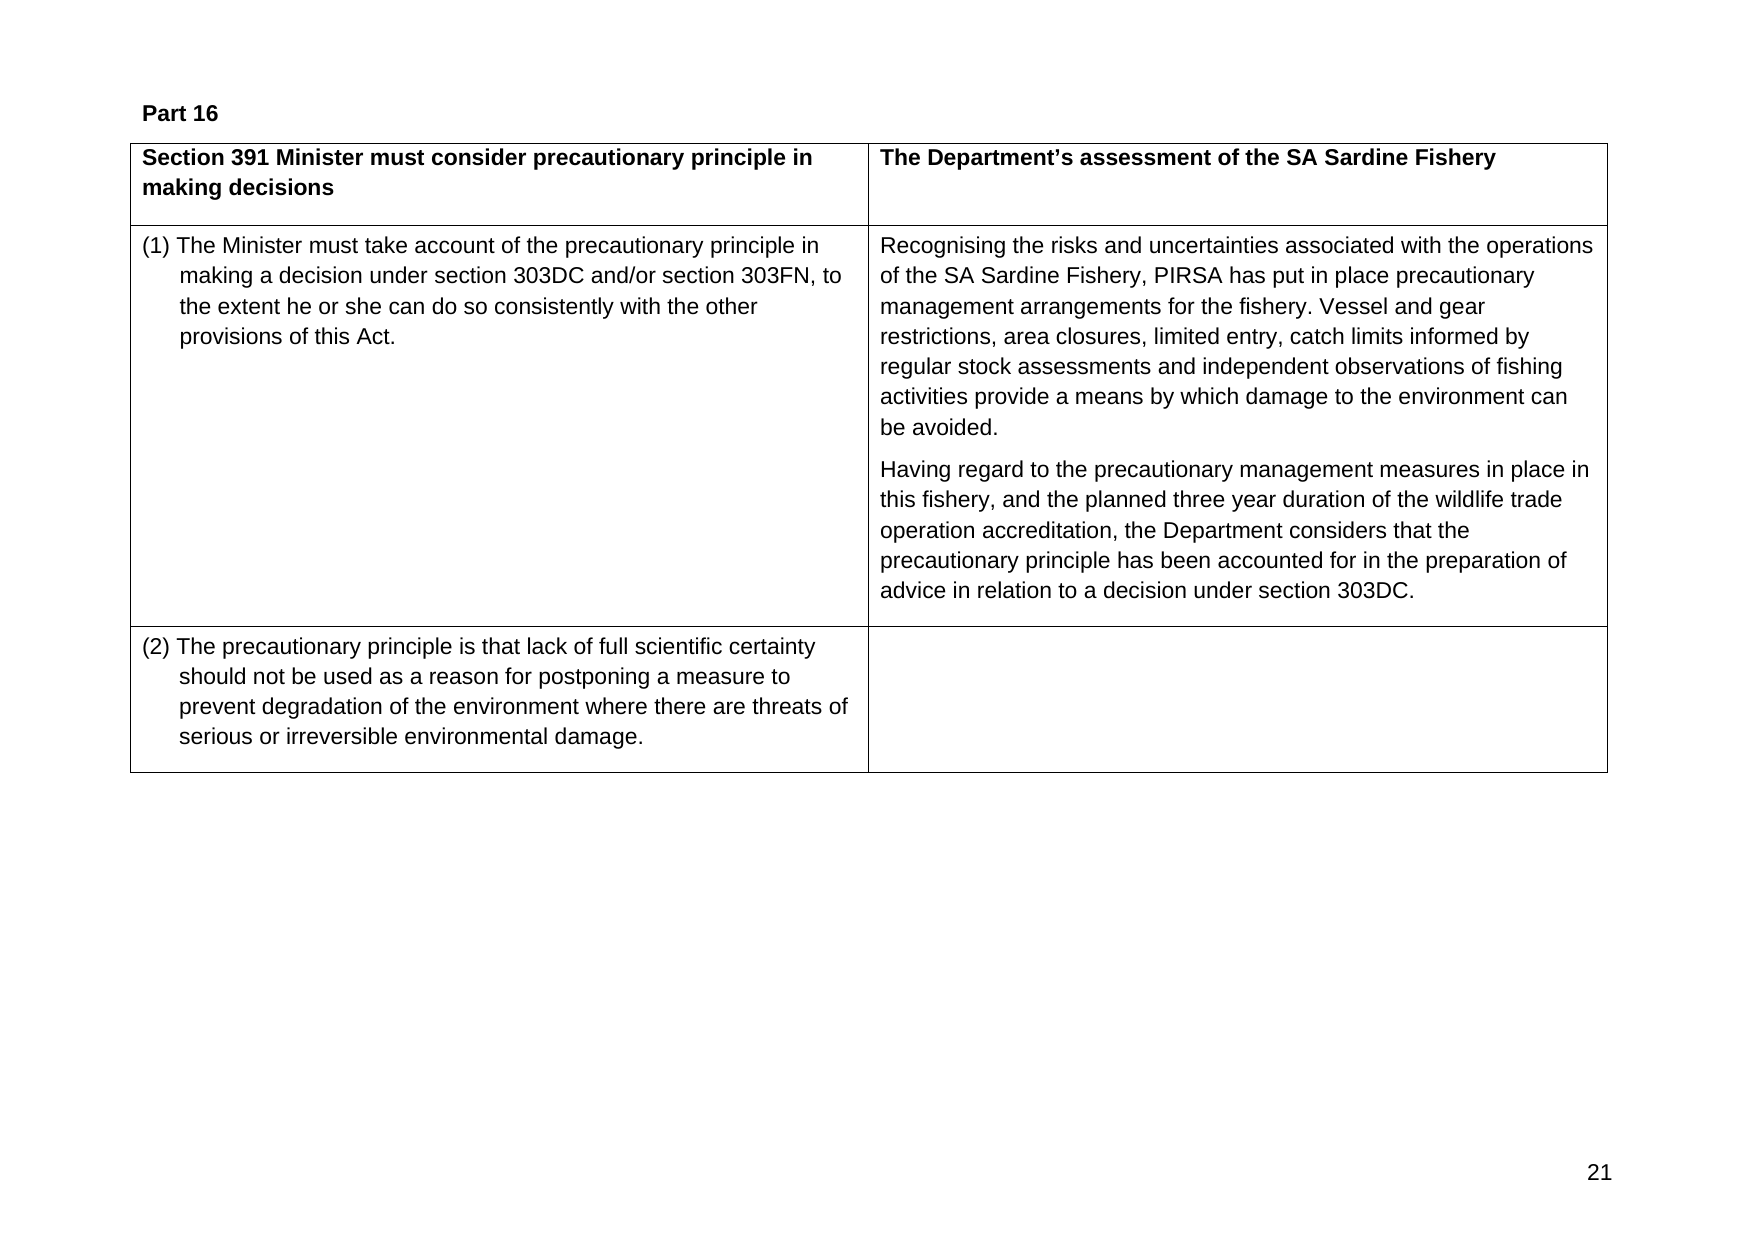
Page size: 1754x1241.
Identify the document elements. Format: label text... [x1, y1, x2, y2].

table_cell [869, 627, 1607, 772]
table_header The Department’s assessment of the SA Sardine Fishery [869, 144, 1607, 225]
text Part 16 [142, 100, 1612, 127]
table_header Section 391 Minister must consider precautionary principle in making decisions [131, 144, 868, 225]
table_cell (1) The Minister must take account of the precautionary principle in making a decision under section 303DC and/or section 303FN, to the extent he or she can do so consistently with the other provisions of this Act. [131, 226, 868, 626]
table_cell Recognising the risks and uncertainties associated with the operations of the SA Sardine Fishery, PIRSA has put in place precautionary management arrangements for the fishery. Vessel and gear restrictions, area closures, limited entry, catch limits informed by regular stock assessments and independent observations of fishing activities provide a means by which damage to the environment can be avoided. Having regard to the precautionary management measures in place in this fishery, and the planned three year duration of the wildlife trade operation accreditation, the Department considers that the precautionary principle has been accounted for in the preparation of advice in relation to a decision under section 303DC. [869, 226, 1607, 626]
table_cell (2) The precautionary principle is that lack of full scientific certainty should not be used as a reason for postponing a measure to prevent degradation of the environment where there are threats of serious or irreversible environmental damage. [131, 627, 868, 772]
